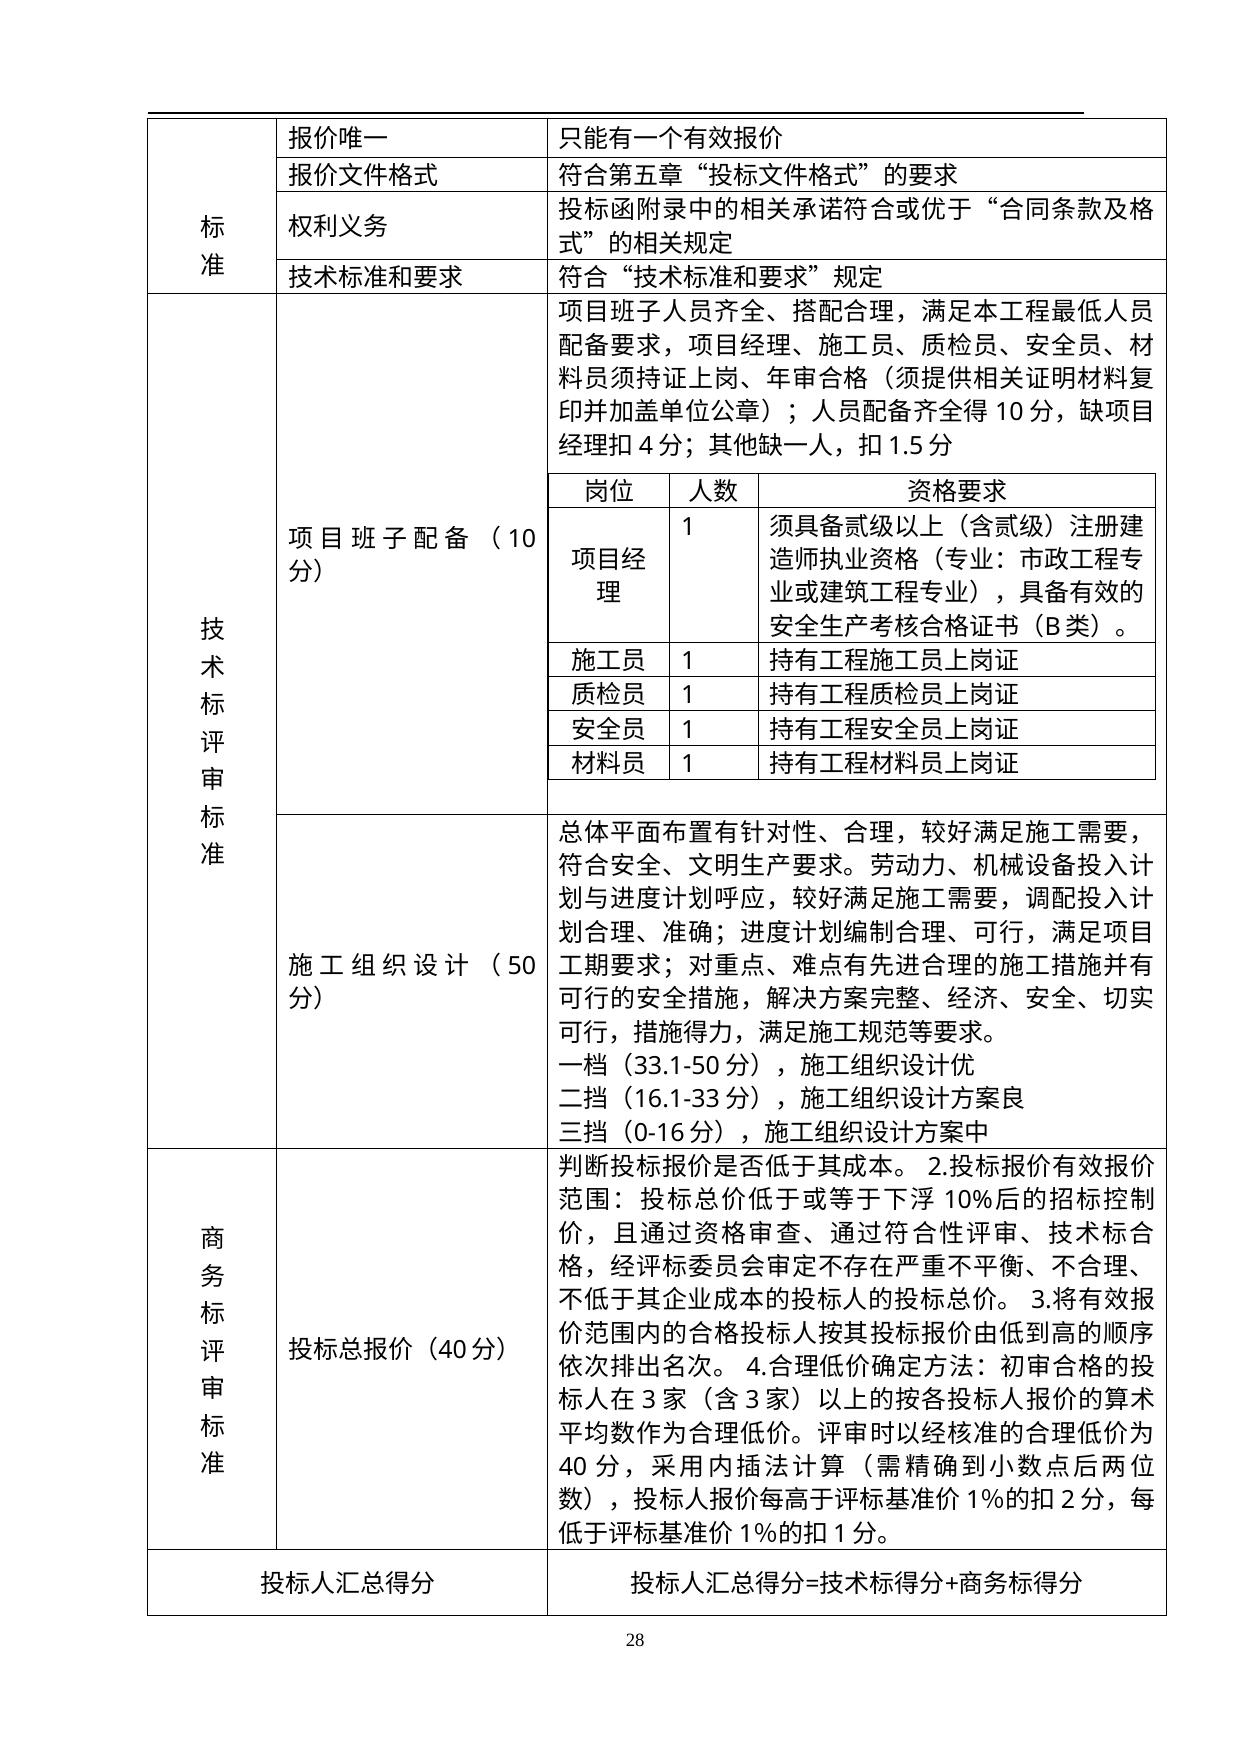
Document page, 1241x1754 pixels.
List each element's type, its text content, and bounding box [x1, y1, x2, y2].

table_cell 投标人汇总得分=技术标得分+商务标得分 [548, 1550, 1166, 1615]
table_cell 投标总报价（40分） [277, 1149, 547, 1549]
table_cell 报价文件格式 [277, 158, 547, 191]
table_cell 符合第五章“投标文件格式”的要求 [548, 158, 1166, 191]
table_cell 项目班子配备（10分） [277, 294, 547, 813]
table_cell 权利义务 [277, 192, 547, 259]
table_cell 投标人汇总得分 [148, 1550, 547, 1615]
table_cell 只能有一个有效报价 [548, 119, 1166, 157]
table_cell 符合“技术标准和要求”规定 [548, 260, 1166, 293]
table_cell 技 术 标 评 审 标 准 [148, 294, 276, 1148]
table_cell 报价唯一 [277, 119, 547, 157]
table_cell 技术标准和要求 [277, 260, 547, 293]
table_cell 商 务 标 评 审 标 准 [148, 1149, 276, 1549]
table_cell 施工组织设计（50分） [277, 815, 547, 1148]
table_cell 判断投标报价是否低于其成本。 2.投标报价有效报价范围：投标总价低于或等于下浮10%后的招标控制价，且通过资格审查、通过符合性评审、技术标合格，经评标委员会审定不存在严重不平衡、不合理、不低于其企业成本的投标人的投标总价。 3.将有效报价范围内的合格投标人按其投标报价由低到高的顺序依次排出名次。 4.合理低价确定方法：初审合格的投标人在3家（含3家）以上的按各投标人报价的算术平均数作为合理低价。评审时以经核准的合理低价为40分，采用内插法计算（需精确到小数点后两位数），投标人报价每高于评标基准价1％的扣2分，每低于评标基准价1％的扣1分。 [548, 1149, 1166, 1549]
table_cell 投标函附录中的相关承诺符合或优于“合同条款及格式”的相关规定 [548, 192, 1166, 259]
table_cell 项目班子人员齐全、搭配合理，满足本工程最低人员配备要求，项目经理、施工员、质检员、安全员、材料员须持证上岗、年审合格（须提供相关证明材料复印并加盖单位公章）；人员配备齐全得10分，缺项目经理扣4分；其他缺一人，扣1.5分 [548, 294, 1166, 813]
table_cell 总体平面布置有针对性、合理，较好满足施工需要，符合安全、文明生产要求。劳动力、机械设备投入计划与进度计划呼应，较好满足施工需要，调配投入计划合理、准确；进度计划编制合理、可行，满足项目工期要求；对重点、难点有先进合理的施工措施并有可行的安全措施，解决方案完整、经济、安全、切实可行，措施得力，满足施工规范等要求。 一档（33.1-50分），施工组织设计优 二挡（16.1-33分），施工组织设计方案良 三挡（0-16分），施工组织设计方案中 [548, 815, 1166, 1148]
